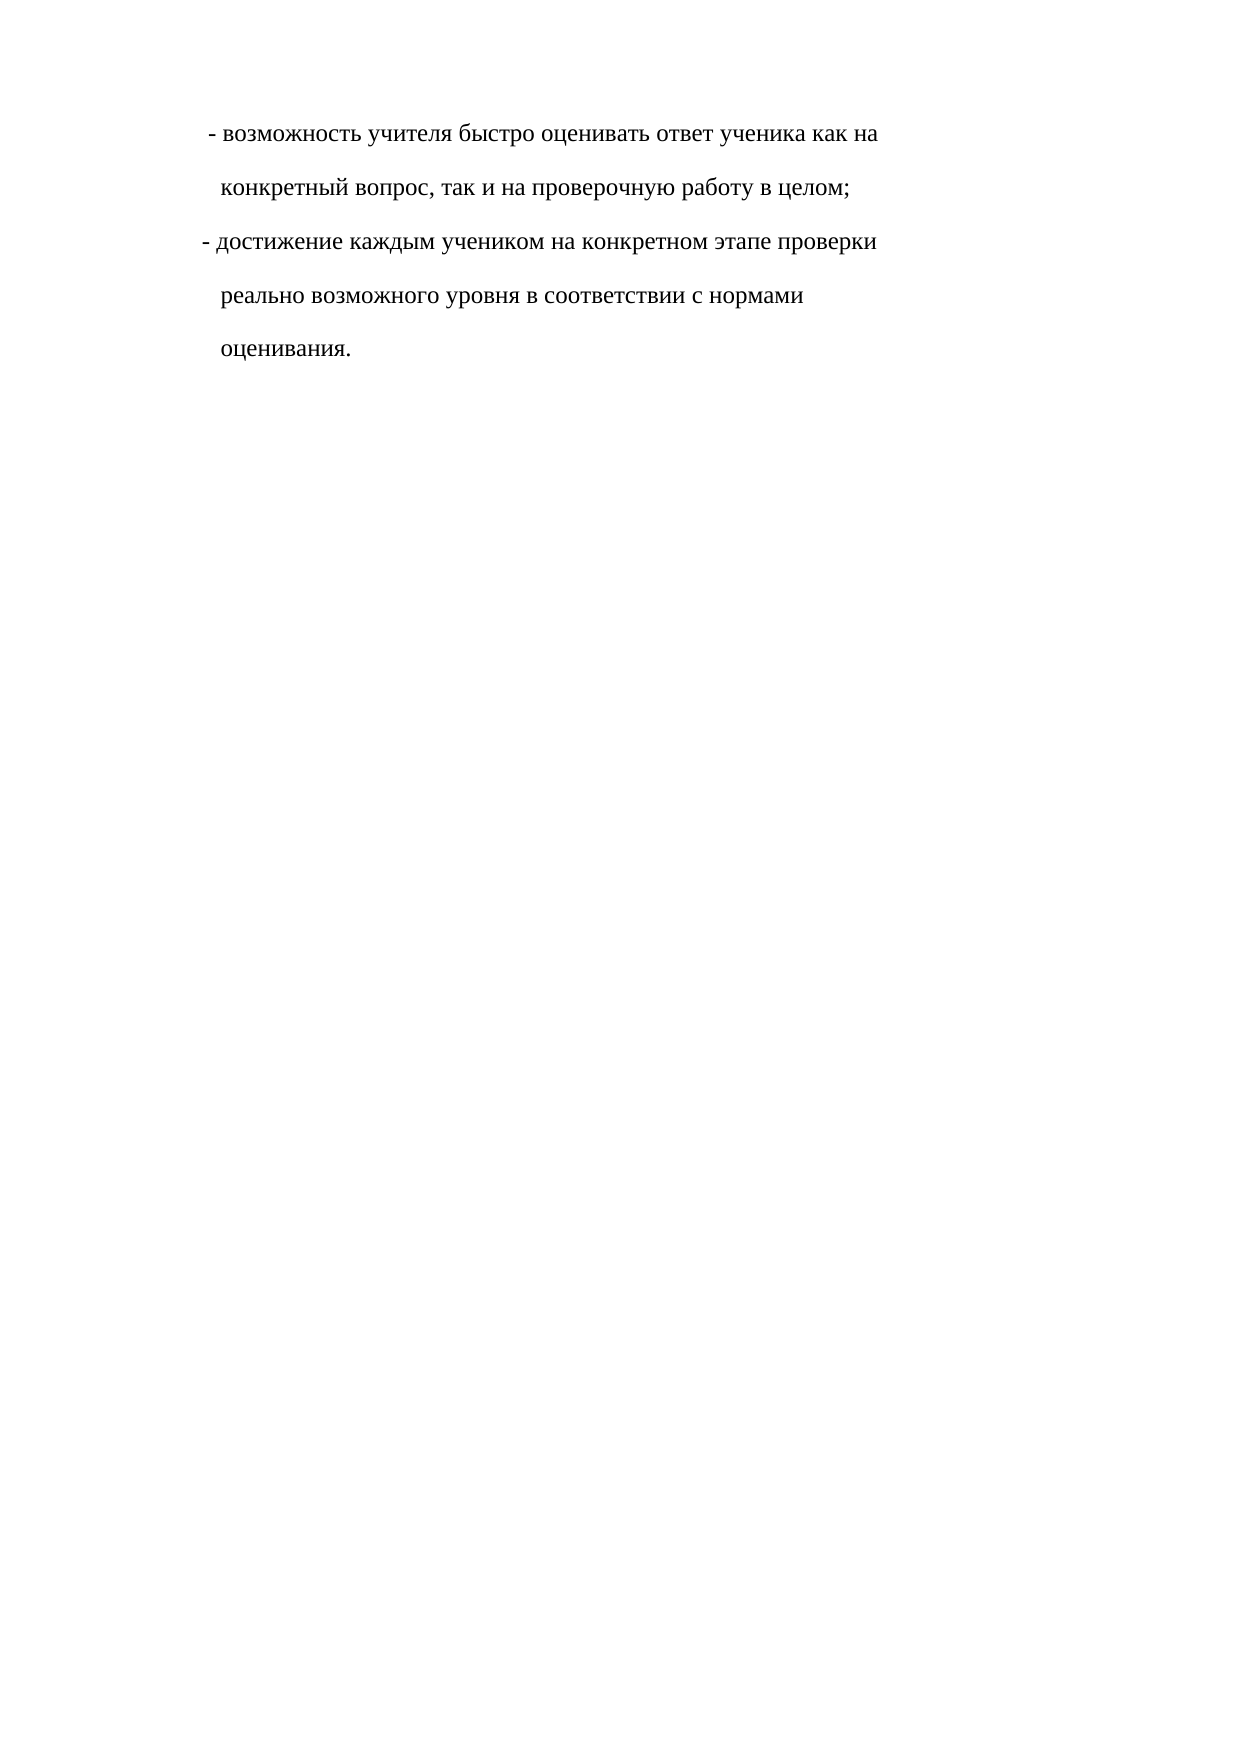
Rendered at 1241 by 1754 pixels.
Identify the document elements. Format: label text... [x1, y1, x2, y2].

text - достижение каждым учеником на конкретном этапе проверки [133, 226, 1152, 254]
text оценивания. [133, 333, 1152, 362]
text - возможность учителя быстро оценивать ответ ученика как на [133, 118, 1152, 147]
text конкретный вопрос, так и на проверочную работу в целом; [133, 172, 1152, 201]
text реально возможного уровня в соответствии с нормами [133, 280, 1152, 308]
